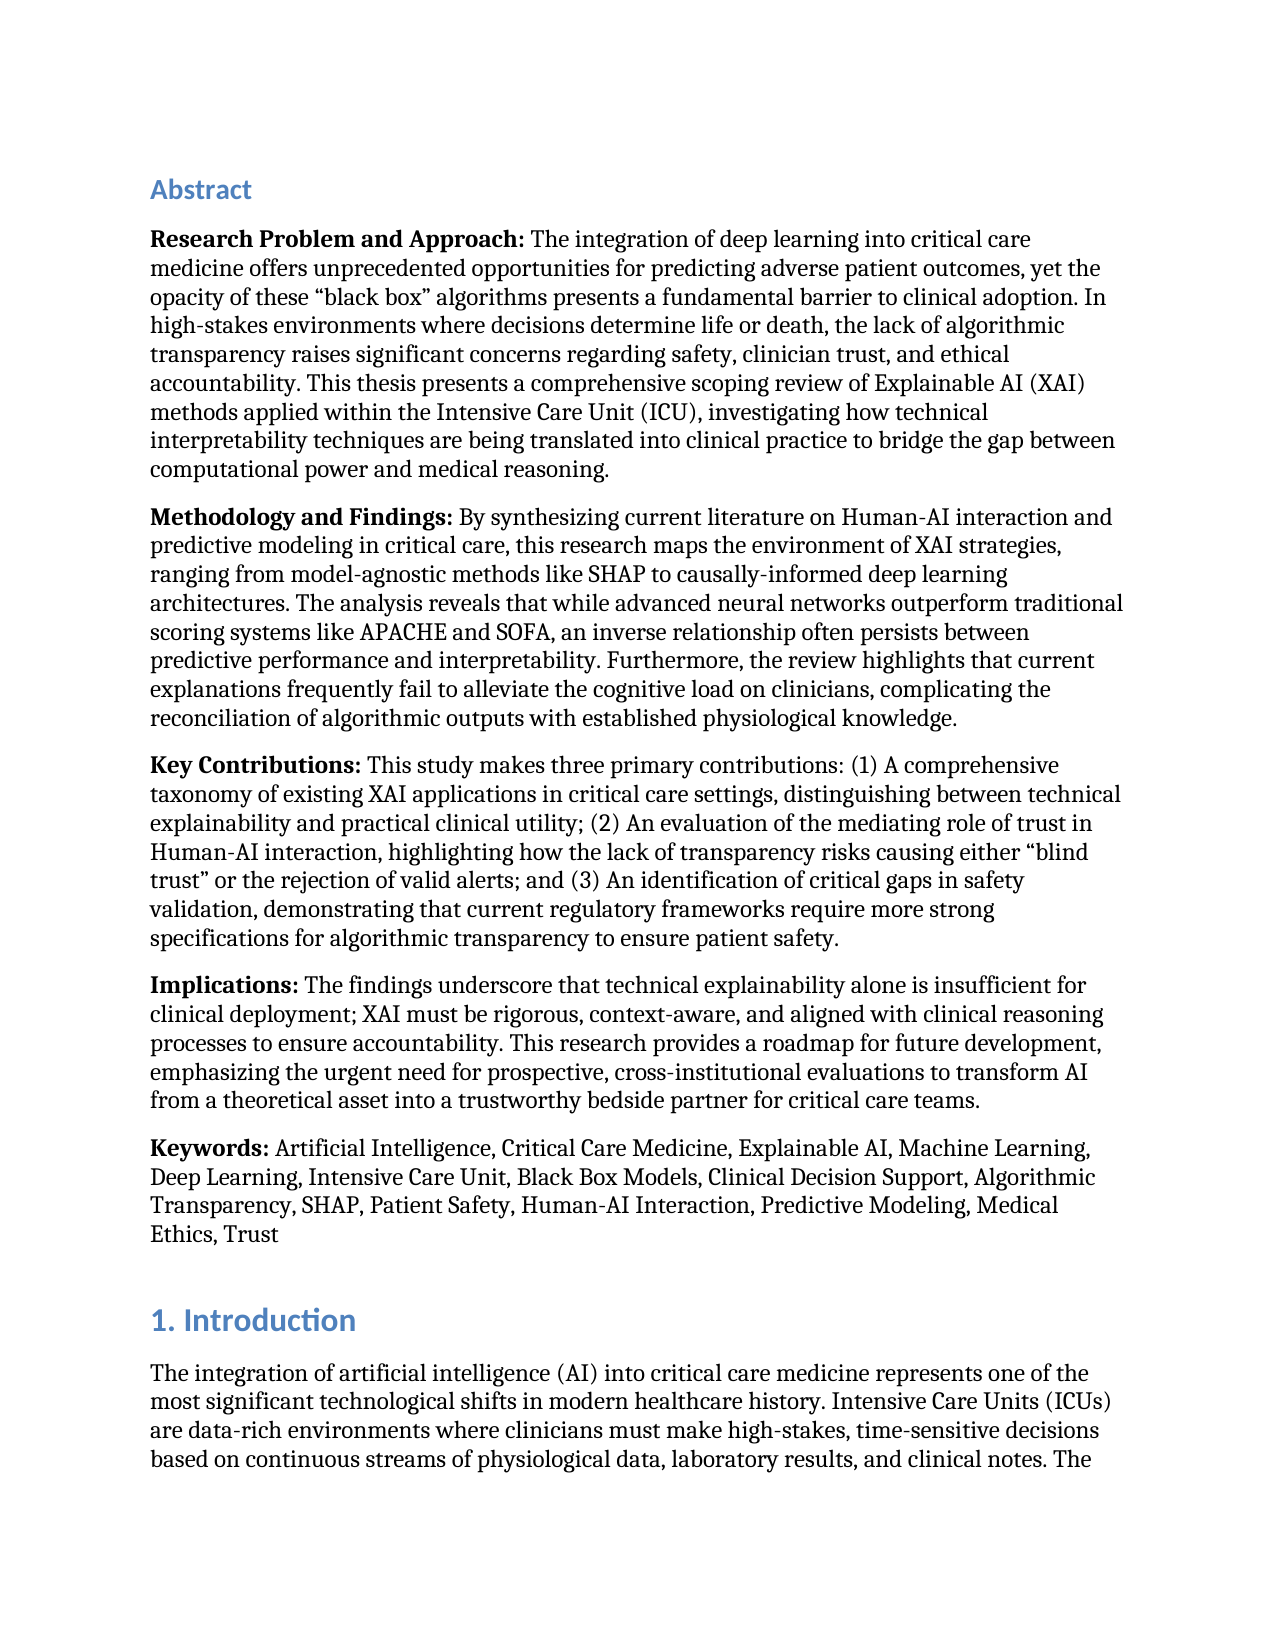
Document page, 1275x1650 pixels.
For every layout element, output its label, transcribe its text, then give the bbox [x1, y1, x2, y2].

text Implications: The findings underscore that technical explainability alone is insufficient for clinical deployment; XAI must be rigorous, context-aware, and aligned with clinical reasoning processes to ensure accountability. This research provides a roadmap for future development, emphasizing the urgent need for prospective, cross-institutional evaluations to transform AI from a theoretical asset into a trustworthy bedside partner for critical care teams. [150, 971, 1125, 1115]
text Key Contributions: This study makes three primary contributions: (1) A comprehensive taxonomy of existing XAI applications in critical care settings, distinguishing between technical explainability and practical clinical utility; (2) An evaluation of the mediating role of trust in Human-AI interaction, highlighting how the lack of transparency risks causing either “blind trust” or the rejection of valid alerts; and (3) An identification of critical gaps in safety validation, demonstrating that current regulatory frameworks require more strong specifications for algorithmic transparency to ensure patient safety. [150, 751, 1125, 953]
subtitle Abstract [150, 171, 1125, 206]
text Keywords: Artificial Intelligence, Critical Care Medicine, Explainable AI, Machine Learning, Deep Learning, Intensive Care Unit, Black Box Models, Clinical Decision Support, Algorithmic Transparency, SHAP, Patient Safety, Human-AI Interaction, Predictive Modeling, Medical Ethics, Trust [150, 1134, 1125, 1249]
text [150, 1358, 1125, 1473]
subtitle 1. Introduction [150, 1299, 1125, 1340]
text Methodology and Findings: By synthesizing current literature on Human-AI interaction and predictive modeling in critical care, this research maps the environment of XAI strategies, ranging from model-agnostic methods like SHAP to causally-informed deep learning architectures. The analysis reveals that while advanced neural networks outperform traditional scoring systems like APACHE and SOFA, an inverse relationship often persists between predictive performance and interpretability. Furthermore, the review highlights that current explanations frequently fail to alleviate the cognitive load on clinicians, complicating the reconciliation of algorithmic outputs with established physiological knowledge. [150, 503, 1125, 733]
text Research Problem and Approach: The integration of deep learning into critical care medicine offers unprecedented opportunities for predicting adverse patient outcomes, yet the opacity of these “black box” algorithms presents a fundamental barrier to clinical adoption. In high-stakes environments where decisions determine life or death, the lack of algorithmic transparency raises significant concerns regarding safety, clinician trust, and ethical accountability. This thesis presents a comprehensive scoping review of Explainable AI (XAI) methods applied within the Intensive Care Unit (ICU), investigating how technical interpretability techniques are being translated into clinical practice to bridge the gap between computational power and medical reasoning. [150, 225, 1125, 484]
